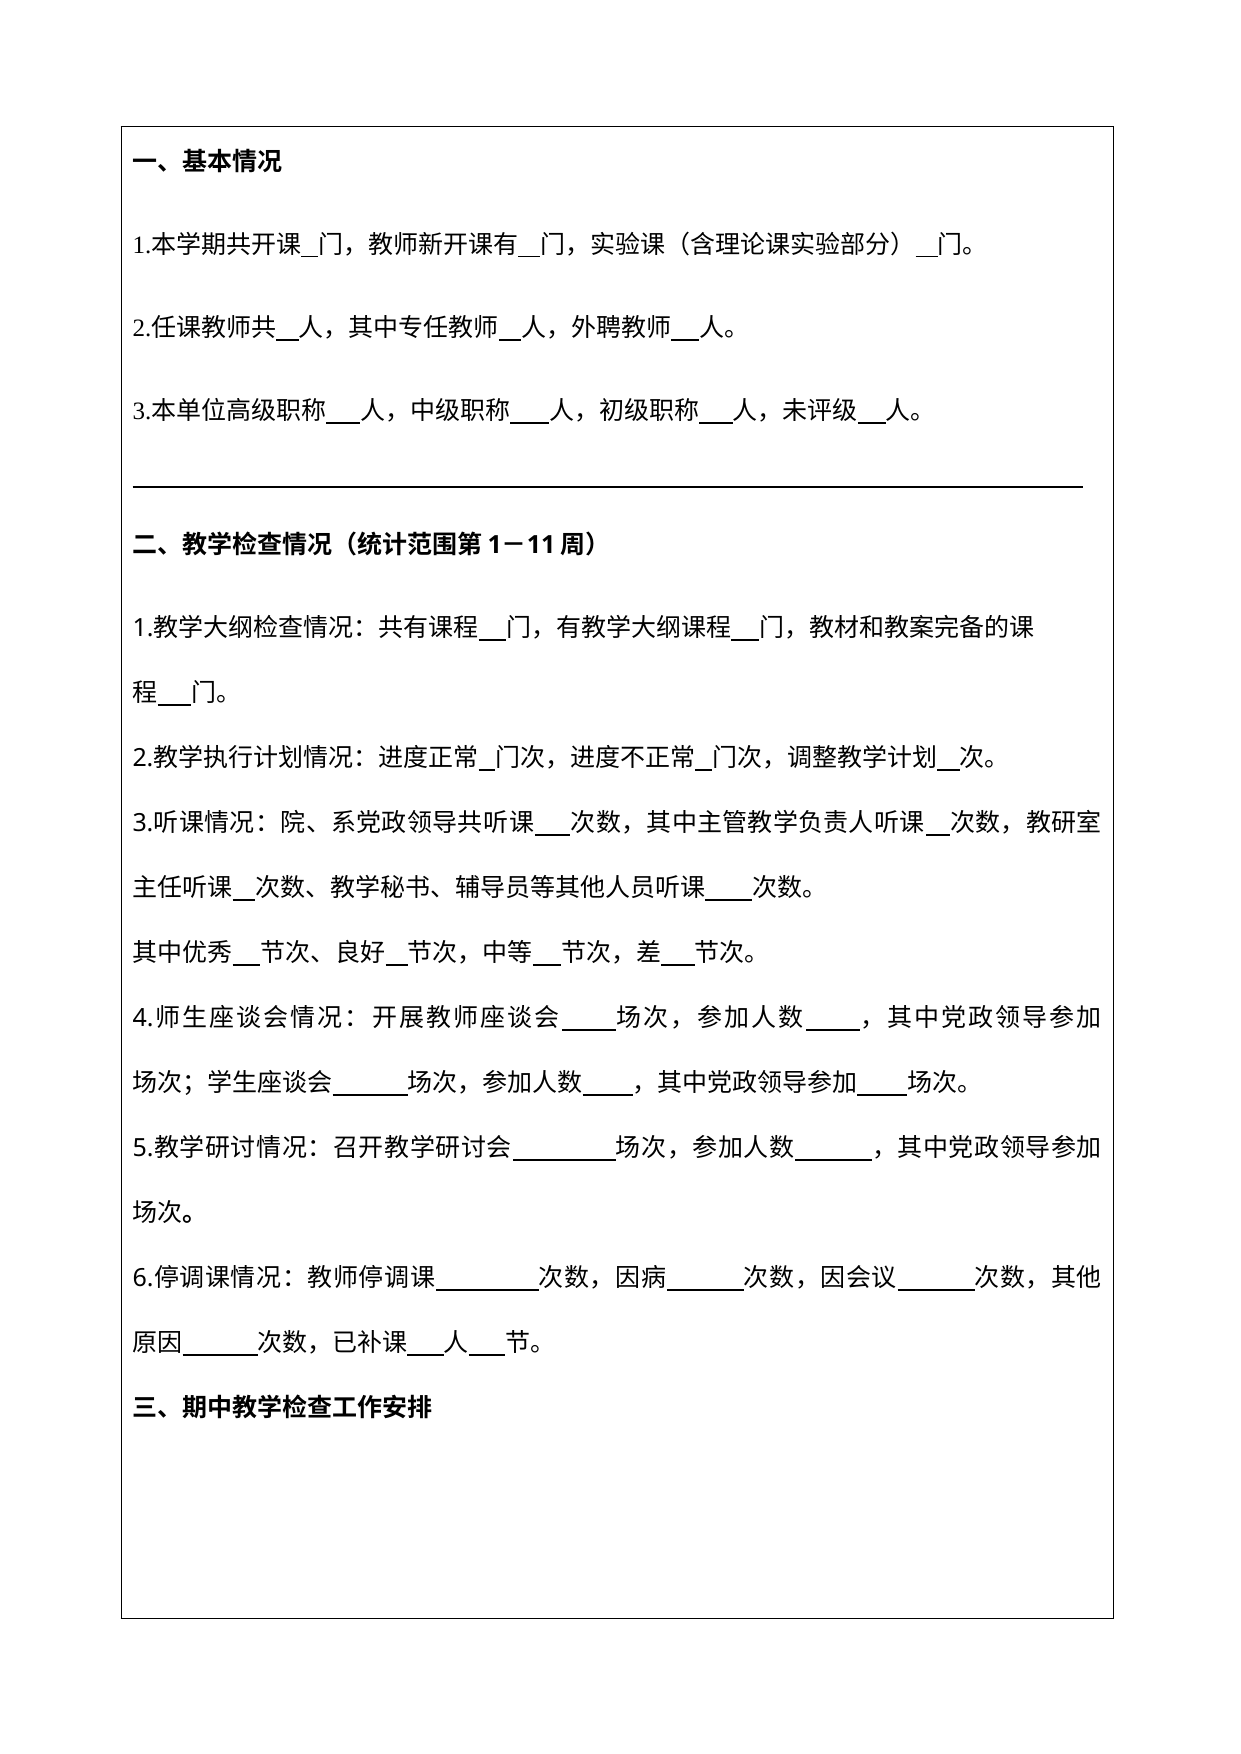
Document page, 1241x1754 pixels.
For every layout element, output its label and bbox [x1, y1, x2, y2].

table_cell [122, 127, 1113, 1618]
